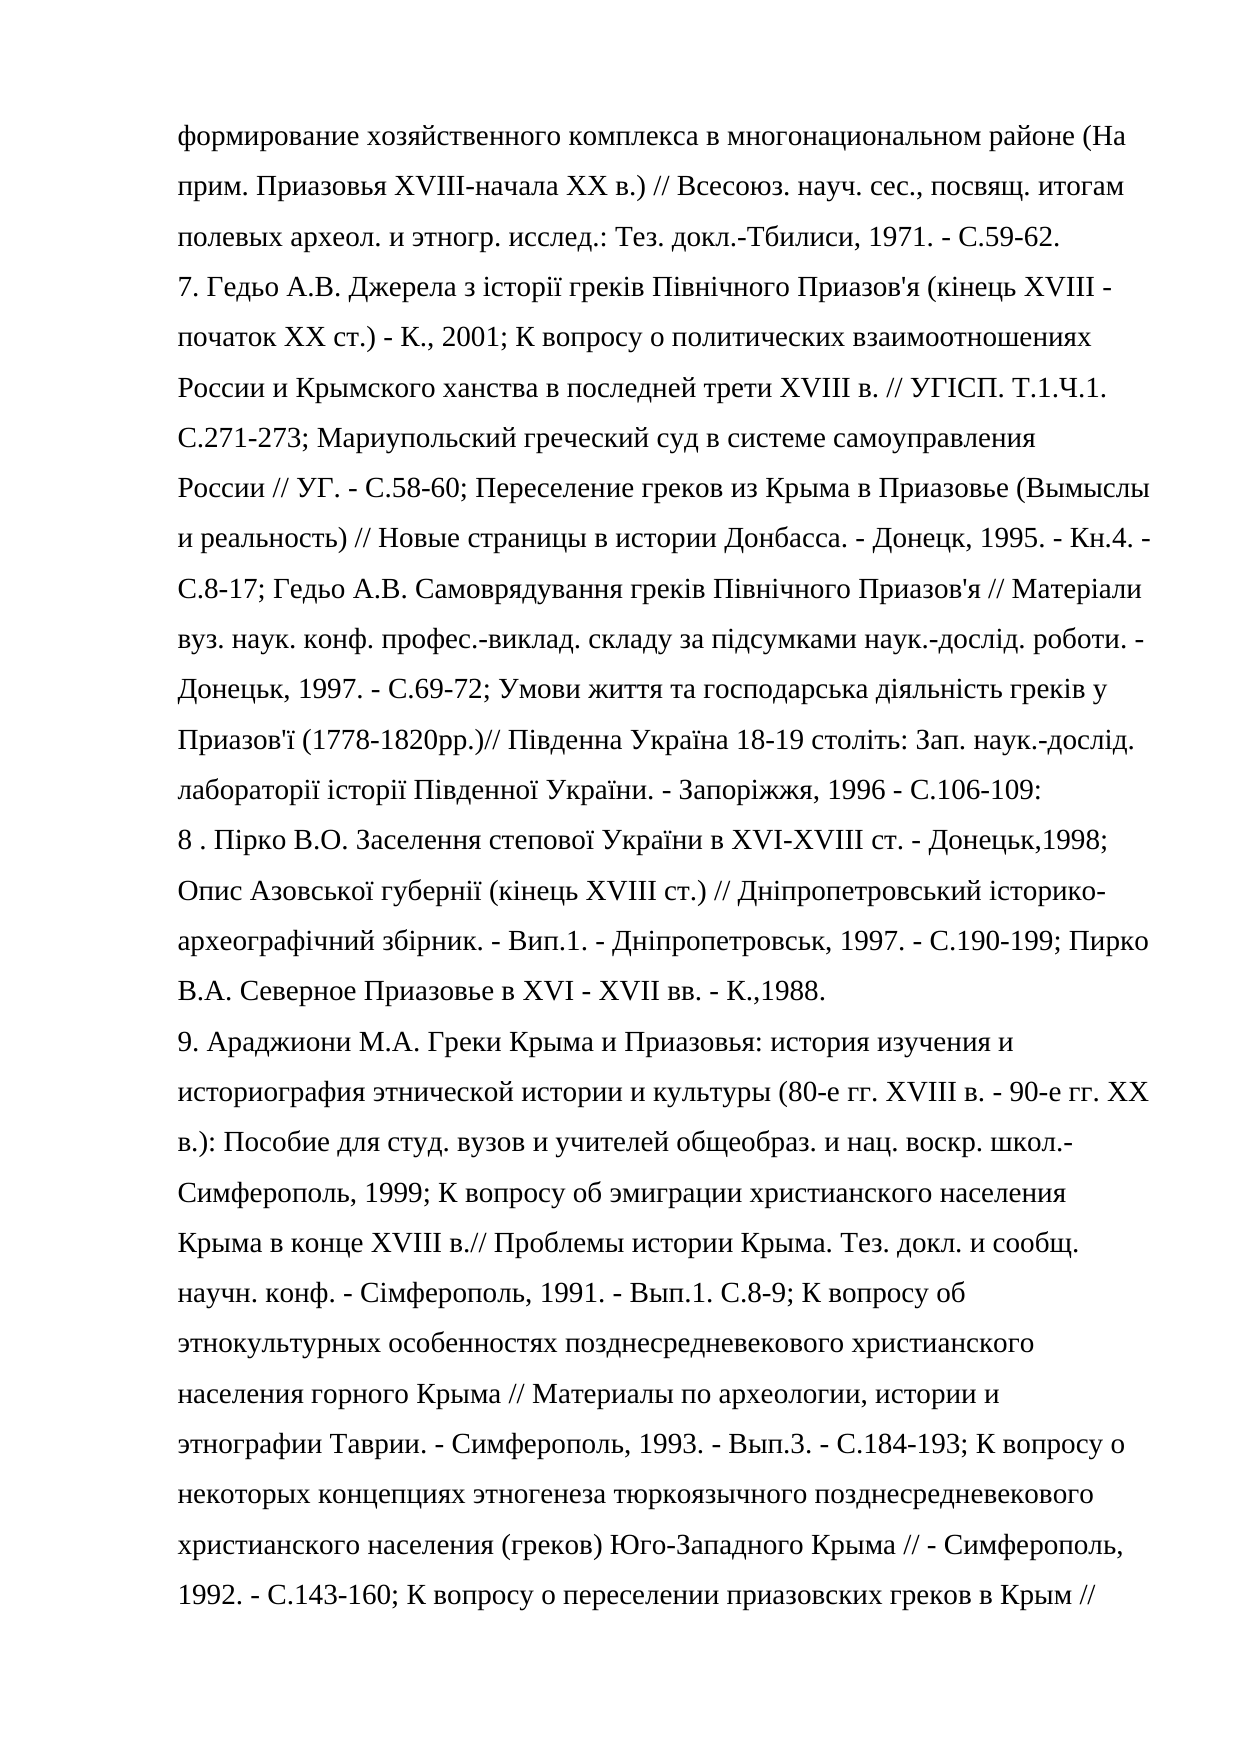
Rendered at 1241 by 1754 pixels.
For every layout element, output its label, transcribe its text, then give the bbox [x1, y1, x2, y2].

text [177, 1024, 1152, 1611]
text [177, 118, 1152, 252]
text 7. Гедьо А.В. Джерела з історії греків Північного Приазов'я (кінець XVIII - початок ХХ ст.) - К., 2001; К вопросу о политических взаимоотношениях России и Крымского ханства в последней трети XVIII в. // УГІСП. Т.1.Ч.1. С.271-273; Мариупольский греческий суд в системе самоуправления России // УГ. - С.58-60; Переселение греков из Крыма в Приазовье (Вымыслы и реальность) // Новые страницы в истории Донбасса. - Донецк, 1995. - Кн.4. - С.8-17; Гедьо А.В. Самоврядування греків Північного Приазов'я // Матеріали вуз. наук. конф. профес.-виклад. складу за підсумками наук.-дослід. роботи. - Донецьк, 1997. - С.69-72; Умови життя та господарська діяльність греків у Приазов'ї (1778-1820рр.)// Південна Україна 18-19 століть: Зап. наук.-дослід. лабораторії історії Південної України. - Запоріжжя, 1996 - С.106-109: [177, 269, 1152, 806]
text 8 . Пірко В.О. Заселення степової України в XVI-XVIII ст. - Донецьк,1998; Опис Азовської губернії (кінець XVIII ст.) // Дніпропетровський історико-археографічний збірник. - Вип.1. - Дніпропетровськ, 1997. - С.190-199; Пирко В.А. Северное Приазовье в XVI - XVII вв. - К.,1988. [177, 822, 1152, 1007]
